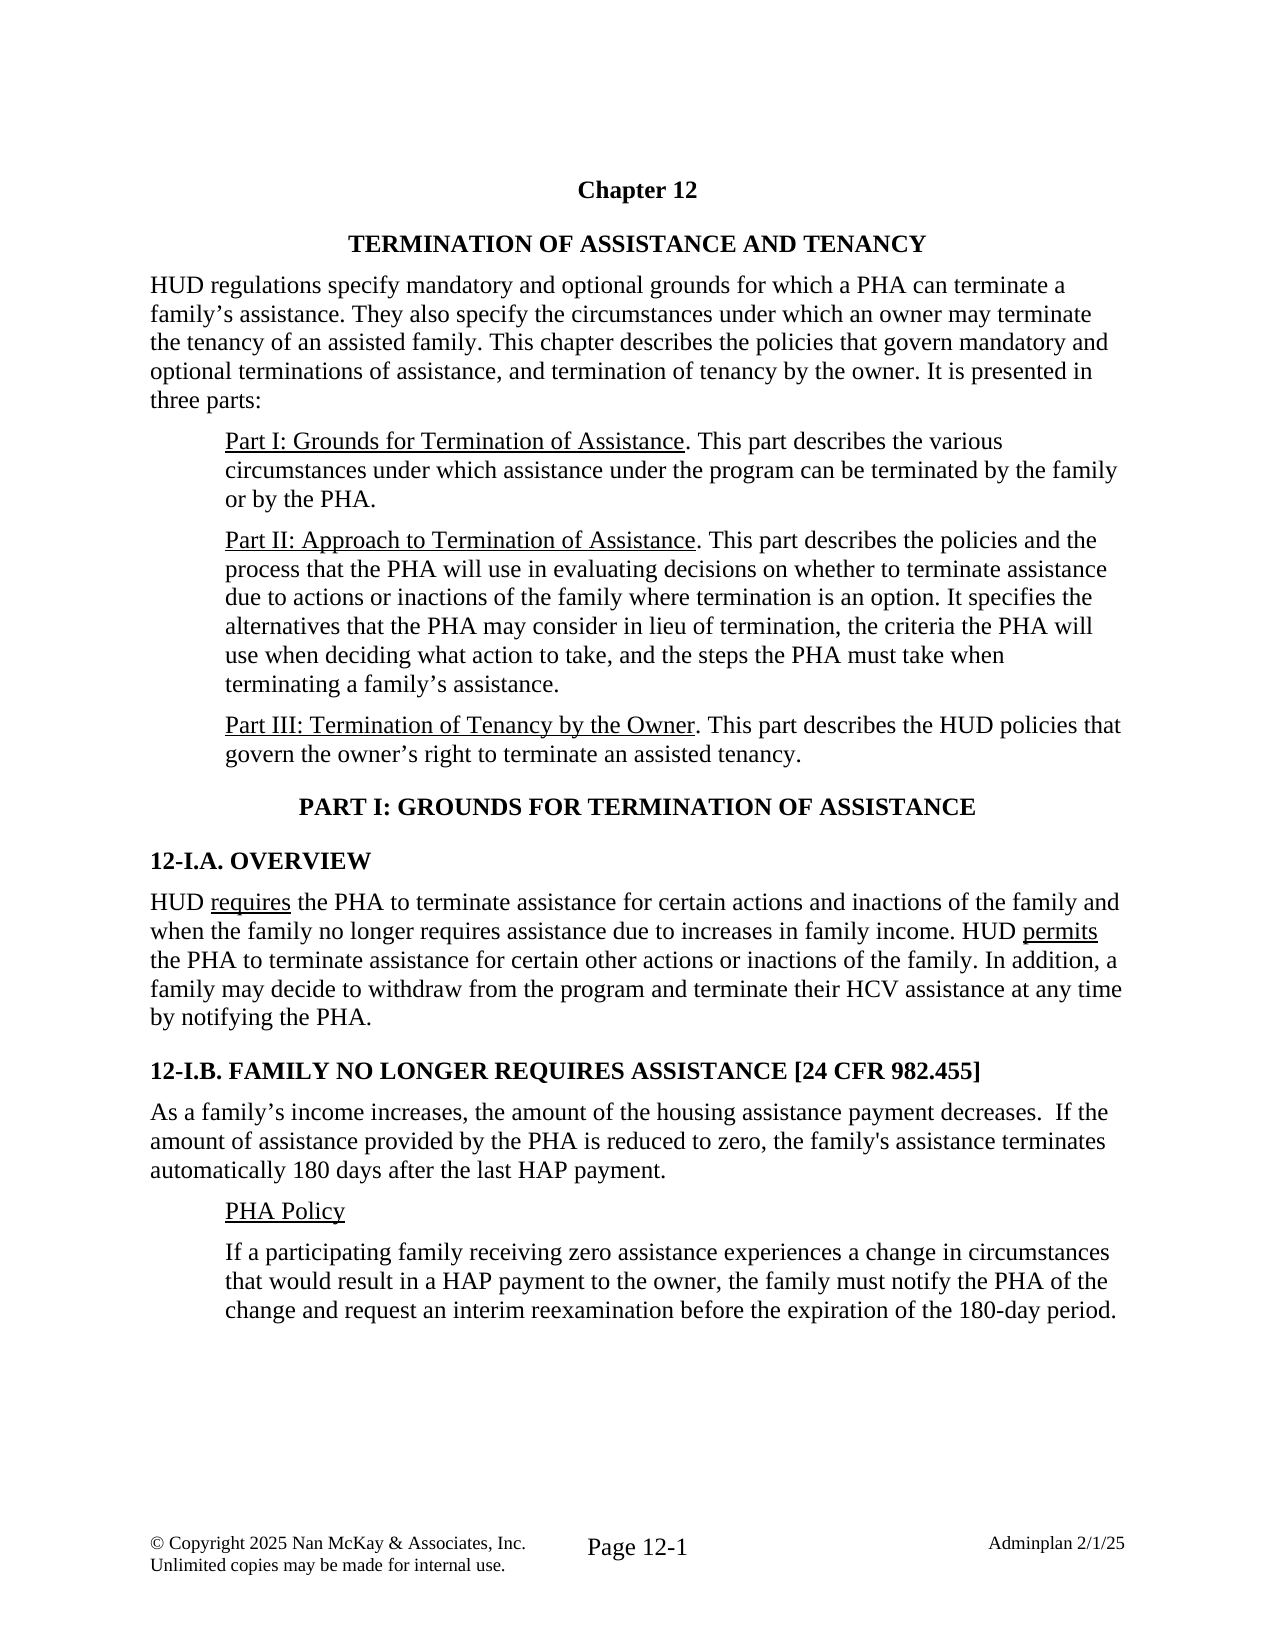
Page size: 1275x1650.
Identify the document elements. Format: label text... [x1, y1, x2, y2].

text Part III: Termination of Tenancy by the Owner. This part describes the HUD policies that govern the owner’s right to terminate an assisted tenancy. [225, 710, 1125, 767]
text 12-I.B. FAMILY NO LONGER REQUIRES ASSISTANCE [24 CFR 982.455] [150, 1056, 1125, 1085]
text Part I: Grounds for Termination of Assistance. This part describes the various circumstances under which assistance under the program can be terminated by the family or by the PHA. [225, 426, 1125, 512]
text HUD requires the PHA to terminate assistance for certain actions and inactions of the family and when the family no longer requires assistance due to increases in family income. HUD permits the PHA to terminate assistance for certain other actions or inactions of the family. In addition, a family may decide to withdraw from the program and terminate their HCV assistance at any time by notifying the PHA. [150, 887, 1125, 1031]
text Part II: Approach to Termination of Assistance. This part describes the policies and the process that the PHA will use in evaluating decisions on whether to terminate assistance due to actions or inactions of the family where termination is an option. It specifies the alternatives that the PHA may consider in lieu of termination, the criteria the PHA will use when deciding what action to take, and the steps the PHA must take when terminating a family’s assistance. [225, 525, 1125, 697]
text 12-I.A. OVERVIEW [150, 846, 1125, 875]
text HUD regulations specify mandatory and optional grounds for which a PHA can terminate a family’s assistance. They also specify the circumstances under which an owner may terminate the tenancy of an assisted family. This chapter describes the policies that govern mandatory and optional terminations of assistance, and termination of tenancy by the owner. It is presented in three parts: [150, 270, 1125, 414]
text PART I: GROUNDS FOR TERMINATION OF ASSISTANCE [150, 792, 1125, 821]
text As a family’s income increases, the amount of the housing assistance payment decreases. If the amount of assistance provided by the PHA is reduced to zero, the family's assistance terminates automatically 180 days after the last HAP payment. [150, 1097, 1125, 1184]
text Chapter 12 [150, 175, 1125, 204]
text If a participating family receiving zero assistance experiences a change in circumstances that would result in a HAP payment to the owner, the family must notify the PHA of the change and request an interim reexamination before the expiration of the 180-day period. [225, 1237, 1125, 1324]
text PHA Policy [150, 1196, 1125, 1225]
text TERMINATION OF ASSISTANCE AND TENANCY [150, 229, 1125, 257]
